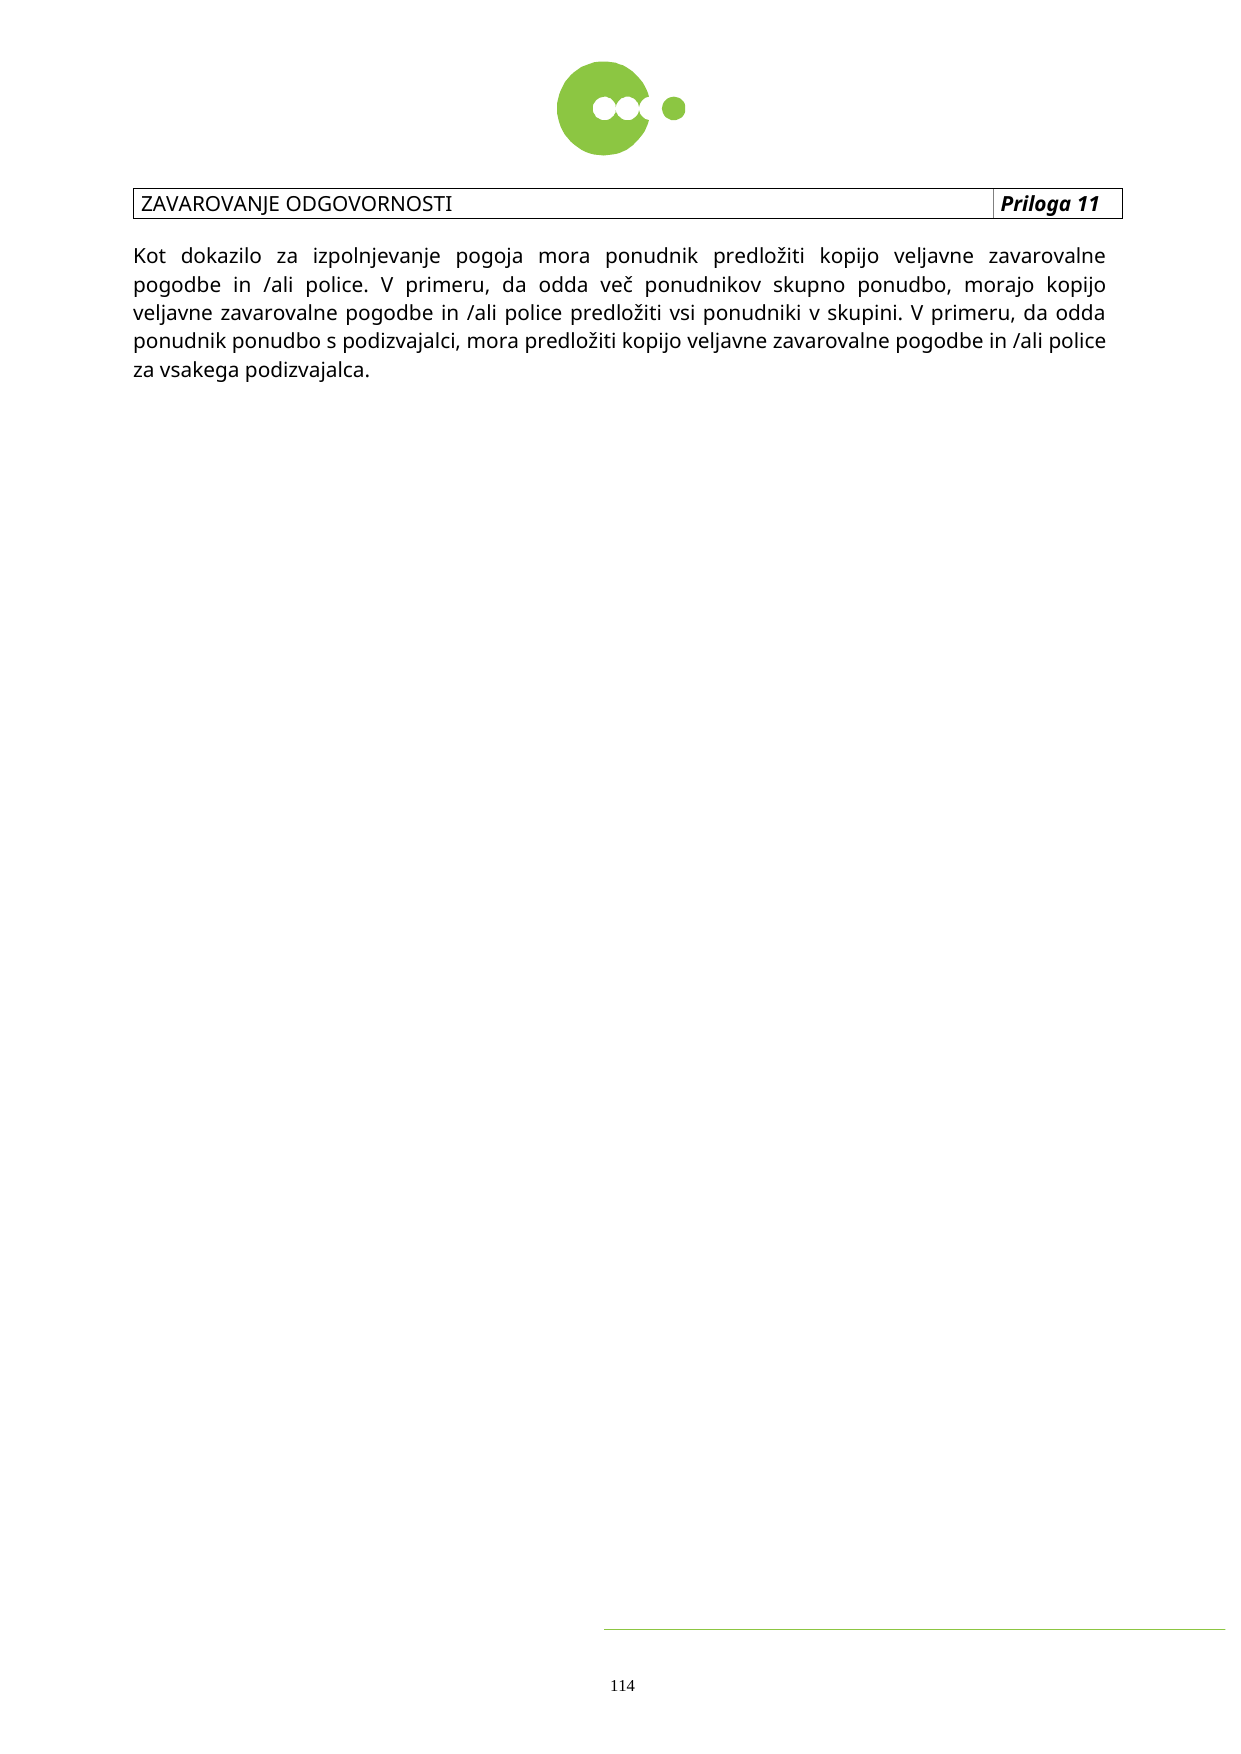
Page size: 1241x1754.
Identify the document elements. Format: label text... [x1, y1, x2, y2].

text Kot dokazilo za izpolnjevanje pogoja mora ponudnik predložiti kopijo veljavne zavarovalne pogodbe in /ali police. V primeru, da odda več ponudnikov skupno ponudbo, morajo kopijo veljavne zavarovalne pogodbe in /ali police predložiti vsi ponudniki v skupini. V primeru, da odda ponudnik ponudbo s podizvajalci, mora predložiti kopijo veljavne zavarovalne pogodbe in /ali police za vsakega podizvajalca. [133, 241, 1107, 383]
table_header ZAVAROVANJE ODGOVORNOSTI [134, 189, 993, 218]
table_header Priloga 11 [994, 189, 1122, 218]
